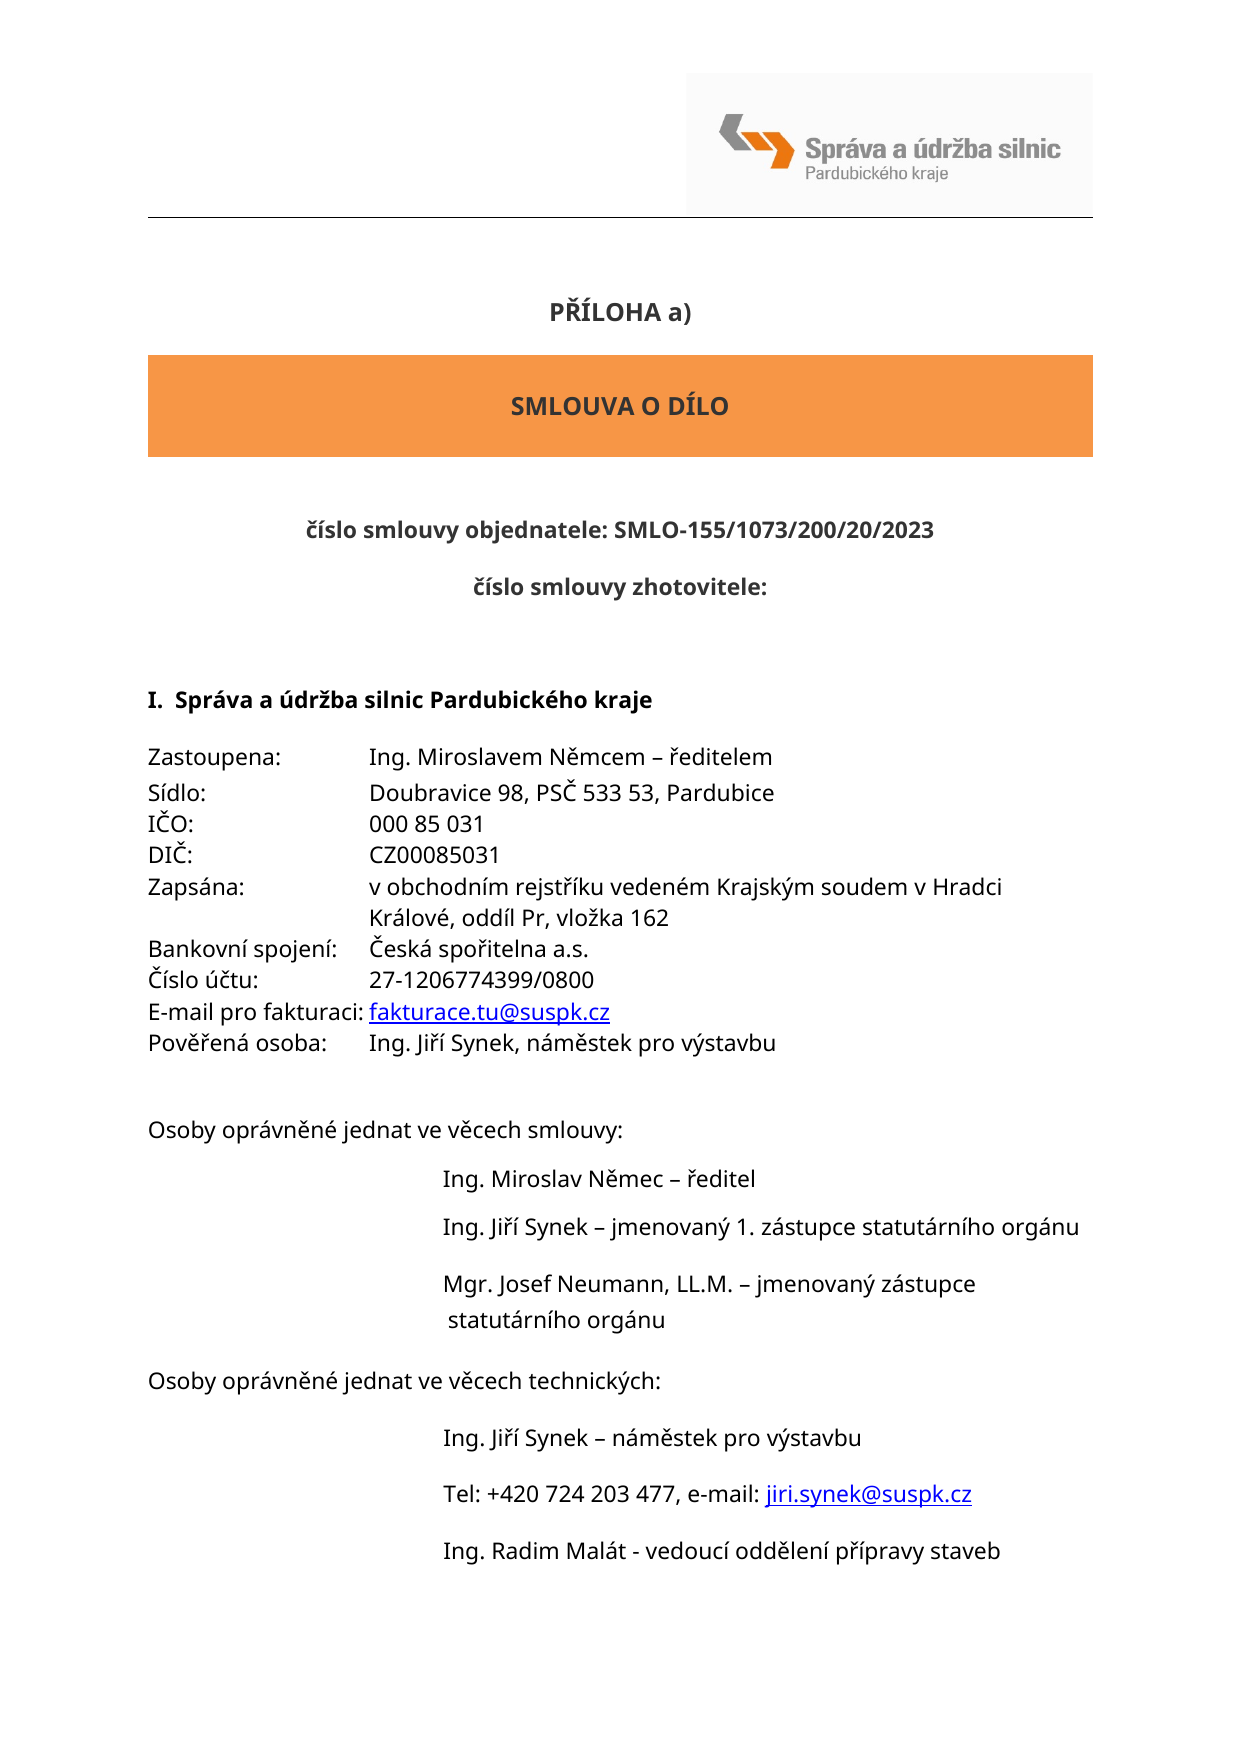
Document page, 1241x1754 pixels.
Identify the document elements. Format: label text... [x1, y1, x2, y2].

text IČO: 000 85 031 [148, 808, 1093, 839]
text Pověřená osoba: Ing. Jiří Synek, náměstek pro výstavbu [148, 1027, 1093, 1058]
text Zapsána: v obchodním rejstříku vedeném Krajským soudem v Hradci Králové, oddíl Pr, vložka 162 [148, 871, 1093, 933]
list Osoby oprávněné jednat ve věcech smlouvy: [148, 1114, 1093, 1146]
text PŘÍLOHA a) [148, 295, 1093, 329]
text Bankovní spojení: Česká spořitelna a.s. [148, 933, 1093, 964]
text Zastoupena: Ing. Miroslavem Němcem – ředitelem [148, 741, 1093, 772]
text Tel: +420 724 203 477, e-mail: jiri.synek@suspk.cz [369, 1478, 1093, 1509]
list Ing. Miroslav Němec – ředitel [398, 1163, 1093, 1194]
text Číslo účtu: 27-1206774399/0800 [148, 964, 1093, 996]
text Ing. Radim Malát - vedoucí oddělení přípravy staveb [369, 1535, 1093, 1566]
text I. Správa a údržba silnic Pardubického kraje [148, 684, 1093, 715]
text číslo smlouvy zhotovitele: [148, 571, 1093, 602]
text Sídlo: Doubravice 98, PSČ 533 53, Pardubice [148, 777, 1093, 808]
text číslo smlouvy objednatele: SMLO-155/1073/200/20/2023 [148, 514, 1093, 545]
text Mgr. Josef Neumann, LL.M. – jmenovaný zástupce statutárního orgánu [443, 1268, 1093, 1335]
picture [686, 73, 1093, 215]
text DIČ: CZ00085031 [148, 839, 1093, 871]
text Osoby oprávněné jednat ve věcech technických: [148, 1365, 1093, 1396]
text SMLOUVA O DÍLO [148, 389, 1093, 423]
text Ing. Jiří Synek – náměstek pro výstavbu [369, 1422, 1093, 1453]
text E-mail pro fakturaci: fakturace.tu@suspk.cz [148, 996, 1093, 1027]
text Ing. Jiří Synek – jmenovaný 1. zástupce statutárního orgánu [443, 1211, 1093, 1242]
